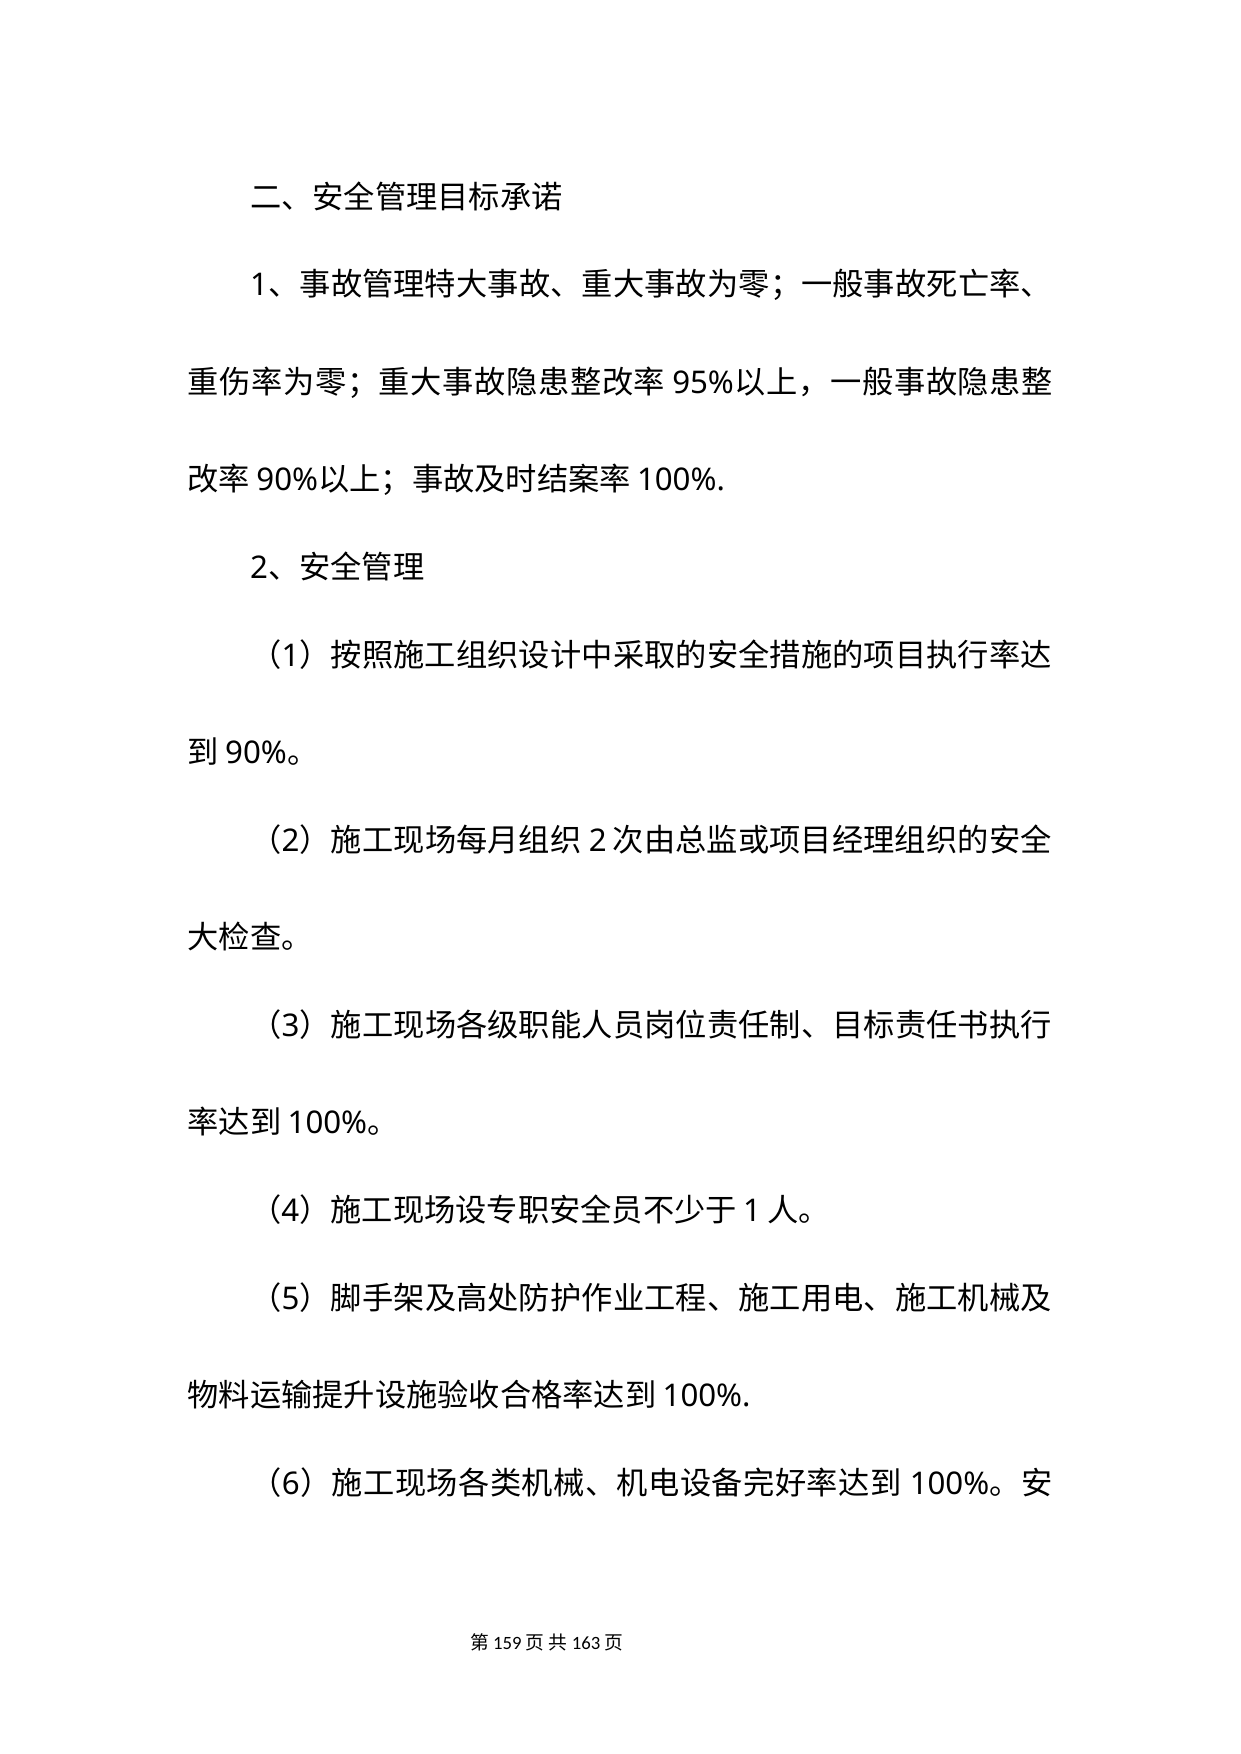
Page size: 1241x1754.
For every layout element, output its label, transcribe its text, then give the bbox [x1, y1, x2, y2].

text （3）施工现场各级职能人员岗位责任制、目标责任书执行率达到100%。 [187, 990, 1053, 1153]
text （5）脚手架及高处防护作业工程、施工用电、施工机械及物料运输提升设施验收合格率达到100%. [187, 1263, 1053, 1426]
text 二、安全管理目标承诺 [187, 162, 1053, 227]
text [187, 1448, 1053, 1513]
text （2）施工现场每月组织2次由总监或项目经理组织的安全大检查。 [187, 805, 1053, 968]
text 1、事故管理特大事故、重大事故为零；一般事故死亡率、重伤率为零；重大事故隐患整改率95%以上，一般事故隐患整改率90%以上；事故及时结案率100%. [187, 249, 1053, 509]
text 2、安全管理 [187, 532, 1053, 597]
text （1）按照施工组织设计中采取的安全措施的项目执行率达到90%。 [187, 620, 1053, 782]
text （4）施工现场设专职安全员不少于1人。 [187, 1176, 1053, 1241]
